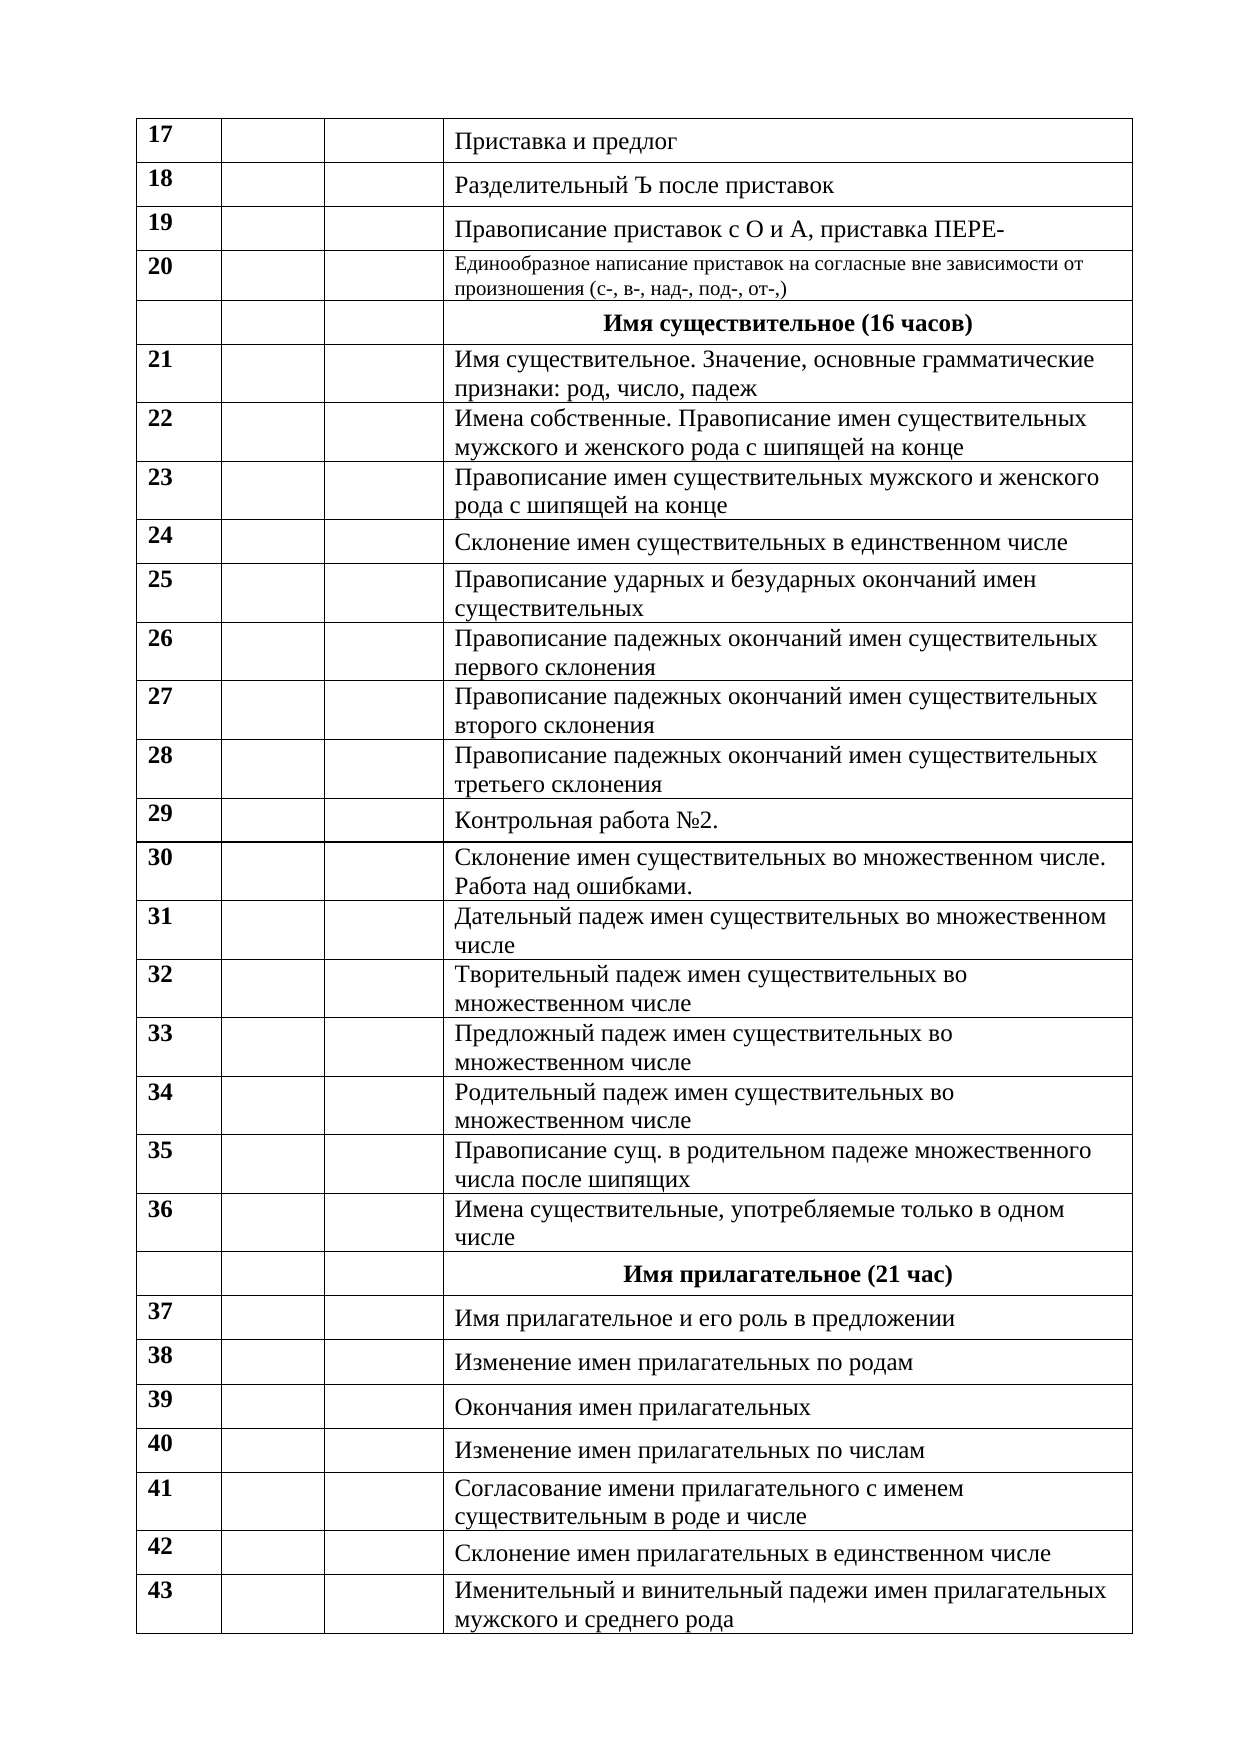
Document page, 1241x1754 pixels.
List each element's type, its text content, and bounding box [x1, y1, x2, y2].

table_cell 34 [137, 1077, 221, 1134]
table_cell [325, 1077, 443, 1134]
table_cell [222, 1018, 324, 1076]
table_cell Разделительный Ъ после приставок [444, 163, 1132, 206]
table_cell 28 [137, 740, 221, 797]
table_cell 42 [137, 1531, 221, 1574]
table_cell Правописание приставок с О и А, приставка ПЕРЕ- [444, 207, 1132, 250]
table_cell Имя прилагательное и его роль в предложении [444, 1296, 1132, 1339]
table_cell [222, 251, 324, 299]
table_cell [222, 1077, 324, 1134]
table_cell [222, 1296, 324, 1339]
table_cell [444, 1575, 1132, 1633]
table_cell [325, 1340, 443, 1383]
table_cell [325, 1429, 443, 1472]
table_cell [222, 1473, 324, 1530]
table_cell 24 [137, 520, 221, 563]
table_cell Склонение имен прилагательных в единственном числе [444, 1531, 1132, 1574]
table_cell [325, 681, 443, 739]
table_cell [222, 960, 324, 1017]
table_cell 17 [137, 119, 221, 162]
table_cell [325, 301, 443, 343]
table_cell [222, 207, 324, 250]
table_cell 32 [137, 960, 221, 1017]
table_cell Единообразное написание приставок на согласные вне зависимости от произношения (с-, в-, над-, под-, от-,) [444, 251, 1132, 299]
table_cell 27 [137, 681, 221, 739]
table_cell [325, 345, 443, 402]
table_cell [325, 1531, 443, 1574]
table_cell [325, 251, 443, 299]
table_cell [222, 345, 324, 402]
table_cell [222, 1429, 324, 1472]
table_cell 31 [137, 901, 221, 958]
table_cell 23 [137, 462, 221, 519]
table_cell [222, 1531, 324, 1574]
table_cell Правописание падежных окончаний имен существительных второго склонения [444, 681, 1132, 739]
table_cell [325, 1018, 443, 1076]
table_cell [137, 1252, 221, 1295]
table_cell [222, 1194, 324, 1251]
table_cell [222, 163, 324, 206]
table_cell [325, 462, 443, 519]
table_cell [325, 520, 443, 563]
table_cell Согласование имени прилагательного с именем существительным в роде и числе [444, 1473, 1132, 1530]
table_cell [222, 1385, 324, 1427]
table_cell Правописание ударных и безударных окончаний имен существительных [444, 564, 1132, 622]
table_cell 30 [137, 843, 221, 900]
table_cell 37 [137, 1296, 221, 1339]
table_cell Контрольная работа №2. [444, 799, 1132, 841]
table_cell [325, 1575, 443, 1633]
table_cell [222, 901, 324, 958]
table_cell Предложный падеж имен существительных во множественном числе [444, 1018, 1132, 1076]
table_cell [325, 1135, 443, 1193]
table_cell [325, 1473, 443, 1530]
table_cell [222, 403, 324, 461]
table_cell [222, 799, 324, 841]
table_cell Имя существительное. Значение, основные грамматические признаки: род, число, падеж [444, 345, 1132, 402]
table_cell [222, 1340, 324, 1383]
table_cell 26 [137, 623, 221, 680]
table_cell Имя существительное (16 часов) [444, 301, 1132, 343]
table_cell Изменение имен прилагательных по числам [444, 1429, 1132, 1472]
table_cell [222, 301, 324, 343]
table_cell 22 [137, 403, 221, 461]
table_cell 43 [137, 1575, 221, 1633]
table_cell [325, 623, 443, 680]
table_cell 38 [137, 1340, 221, 1383]
table_cell [325, 1296, 443, 1339]
table_cell 18 [137, 163, 221, 206]
table_cell [222, 623, 324, 680]
table_cell [325, 799, 443, 841]
table_cell [325, 740, 443, 797]
table_cell Дательный падеж имен существительных во множественном числе [444, 901, 1132, 958]
table_cell 33 [137, 1018, 221, 1076]
table_cell 35 [137, 1135, 221, 1193]
table_cell [222, 564, 324, 622]
table_cell [222, 1135, 324, 1193]
table_cell [325, 843, 443, 900]
table_cell Родительный падеж имен существительных во множественном числе [444, 1077, 1132, 1134]
table_cell [325, 564, 443, 622]
table_cell Правописание падежных окончаний имен существительных третьего склонения [444, 740, 1132, 797]
table_cell 36 [137, 1194, 221, 1251]
table_cell Имя прилагательное (21 час) [444, 1252, 1132, 1295]
table_cell [325, 901, 443, 958]
table_cell Правописание имен существительных мужского и женского рода с шипящей на конце [444, 462, 1132, 519]
table_cell 21 [137, 345, 221, 402]
table_cell Правописание падежных окончаний имен существительных первого склонения [444, 623, 1132, 680]
table_cell [325, 207, 443, 250]
table_cell 40 [137, 1429, 221, 1472]
table_cell Имена существительные, употребляемые только в одном числе [444, 1194, 1132, 1251]
table_cell [325, 960, 443, 1017]
table_cell 29 [137, 799, 221, 841]
table_cell Окончания имен прилагательных [444, 1385, 1132, 1427]
table_cell [222, 1252, 324, 1295]
table_cell Приставка и предлог [444, 119, 1132, 162]
table_cell [222, 520, 324, 563]
table_cell 20 [137, 251, 221, 299]
table_cell [222, 462, 324, 519]
table_cell Правописание сущ. в родительном падеже множественного числа после шипящих [444, 1135, 1132, 1193]
table_cell [222, 740, 324, 797]
table_cell [222, 1575, 324, 1633]
table_cell [325, 119, 443, 162]
table_cell [325, 1252, 443, 1295]
table_cell Творительный падеж имен существительных во множественном числе [444, 960, 1132, 1017]
table_cell 41 [137, 1473, 221, 1530]
table_cell 39 [137, 1385, 221, 1427]
table_cell Склонение имен существительных во множественном числе. Работа над ошибками. [444, 843, 1132, 900]
table_cell [325, 163, 443, 206]
table_cell [222, 681, 324, 739]
table_cell Склонение имен существительных в единственном числе [444, 520, 1132, 563]
table_cell Имена собственные. Правописание имен существительных мужского и женского рода с шипящей на конце [444, 403, 1132, 461]
table_cell [325, 403, 443, 461]
table_cell [325, 1385, 443, 1427]
table_cell [325, 1194, 443, 1251]
table_cell [222, 119, 324, 162]
table_cell [137, 301, 221, 343]
table_cell [222, 843, 324, 900]
table_cell 19 [137, 207, 221, 250]
table_cell 25 [137, 564, 221, 622]
table_cell Изменение имен прилагательных по родам [444, 1340, 1132, 1383]
